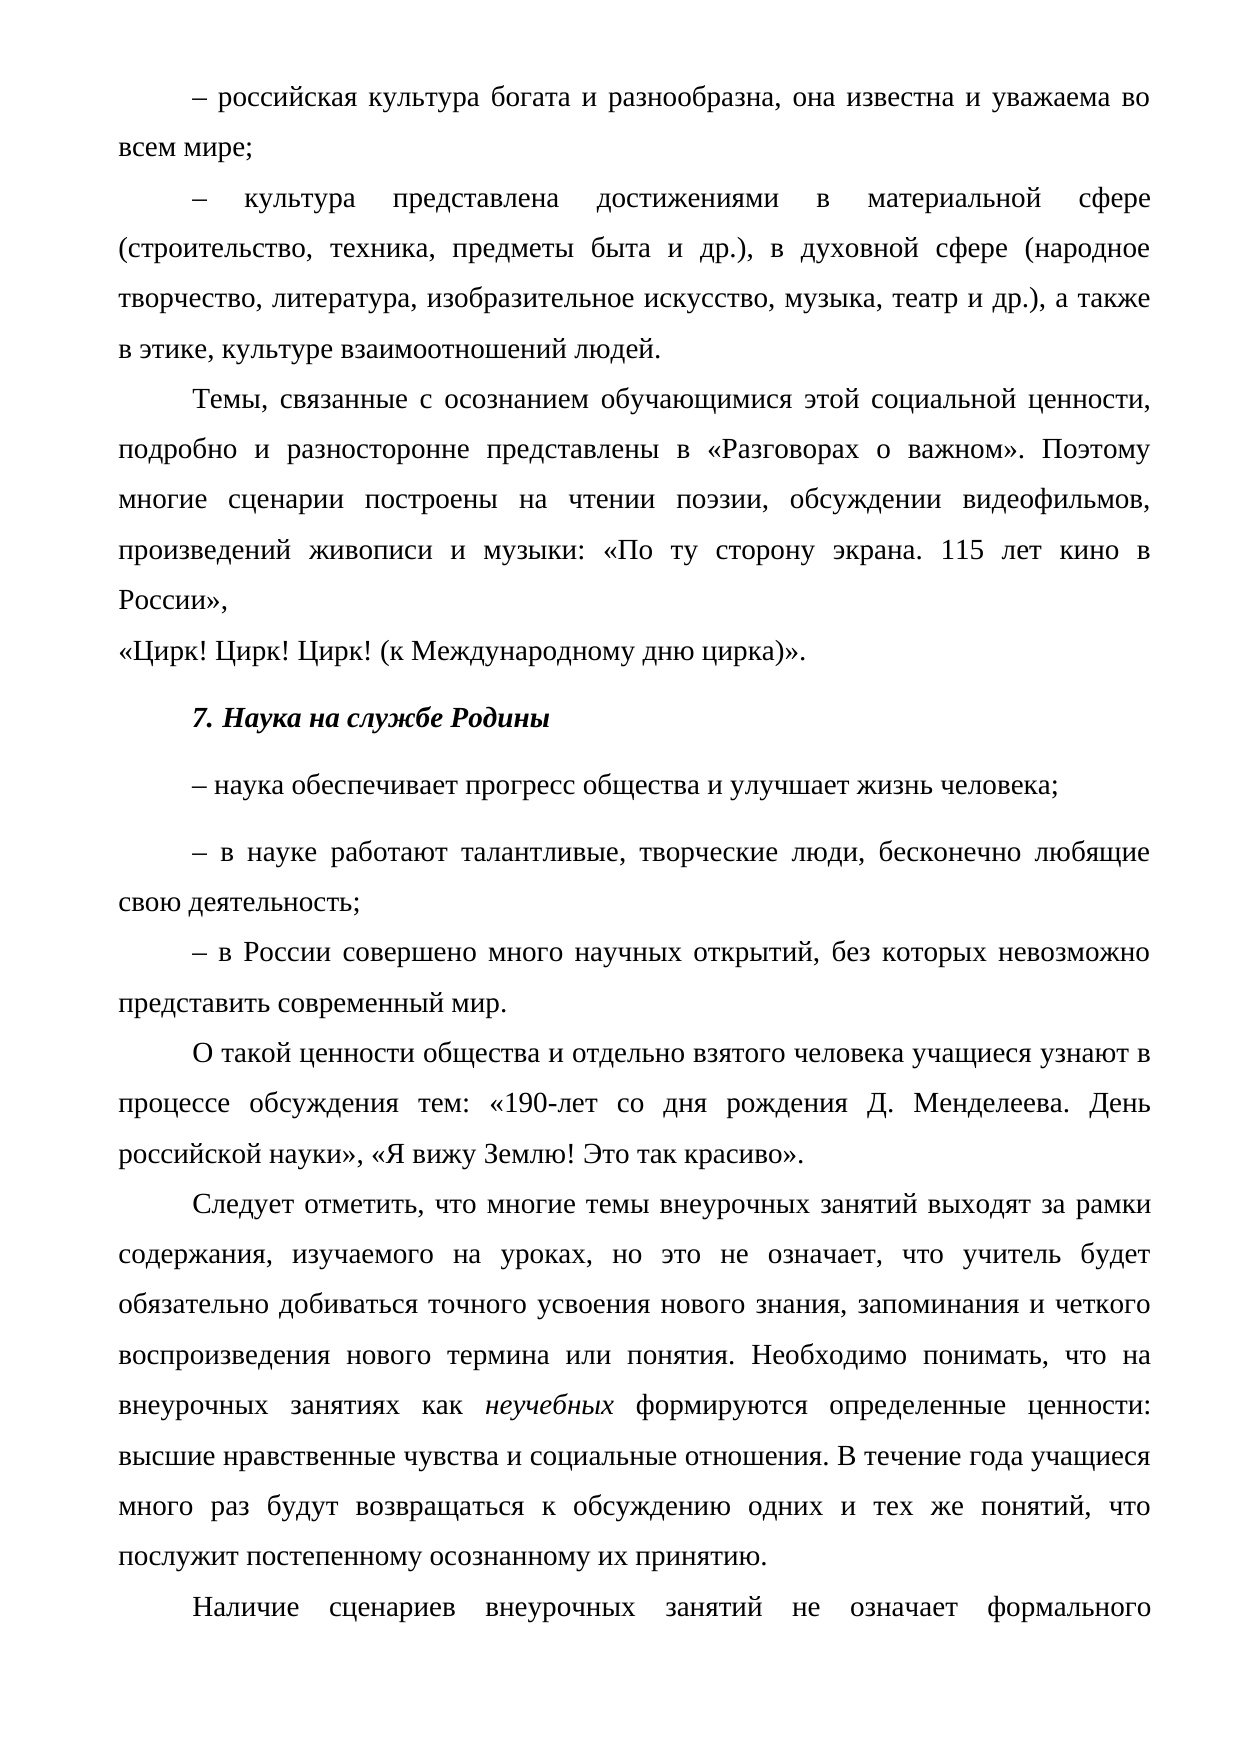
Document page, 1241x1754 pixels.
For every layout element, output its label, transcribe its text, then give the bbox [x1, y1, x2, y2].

list российская культура богата и разнообразна, она известна и уважаема во всем мире; [118, 79, 1151, 163]
text Темы, связанные с осознанием обучающимися этой социальной ценности, подробно и разносторонне представлены в «Разговорах о важном». Поэтому многие сценарии построены на чтении поэзии, обсуждении видеофильмов, произведений живописи и музыки: «По ту сторону экрана. 115 лет кино в России», [118, 381, 1152, 616]
list наука обеспечивает прогресс общества и улучшает жизнь человека; [192, 767, 1167, 800]
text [118, 1589, 1152, 1622]
text Следует отметить, что многие темы внеурочных занятий выходят за рамки содержания, изучаемого на уроках, но это не означает, что учитель будет обязательно добиваться точного усвоения нового знания, запоминания и четкого воспроизведения нового термина или понятия. Необходимо понимать, что на внеурочных занятиях как неучебных формируются определенные ценности: высшие нравственные чувства и социальные отношения. В течение года учащиеся много раз будут возвращаться к обсуждению одних и тех же понятий, что послужит постепенному осознанному их принятию. [118, 1186, 1152, 1572]
text «Цирк! Цирк! Цирк! (к Международному дню цирка)». [118, 633, 1167, 666]
text О такой ценности общества и отдельно взятого человека учащиеся узнают в процессе обсуждения тем: «190-лет со дня рождения Д. Менделеева. День российской науки», «Я вижу Землю! Это так красиво». [118, 1035, 1152, 1169]
list культура представлена достижениями в материальной сфере (строительство, техника, предметы быта и др.), в духовной сфере (народное творчество, литература, изобразительное искусство, музыка, театр и др.), а также в этике, культуре взаимоотношений людей. [118, 180, 1151, 364]
list Наука на службе Родины [192, 700, 1167, 733]
list в науке работают талантливые, творческие люди, бесконечно любящие свою деятельность; [118, 834, 1151, 918]
list в России совершено много научных открытий, без которых невозможно представить современный мир. [118, 934, 1151, 1018]
